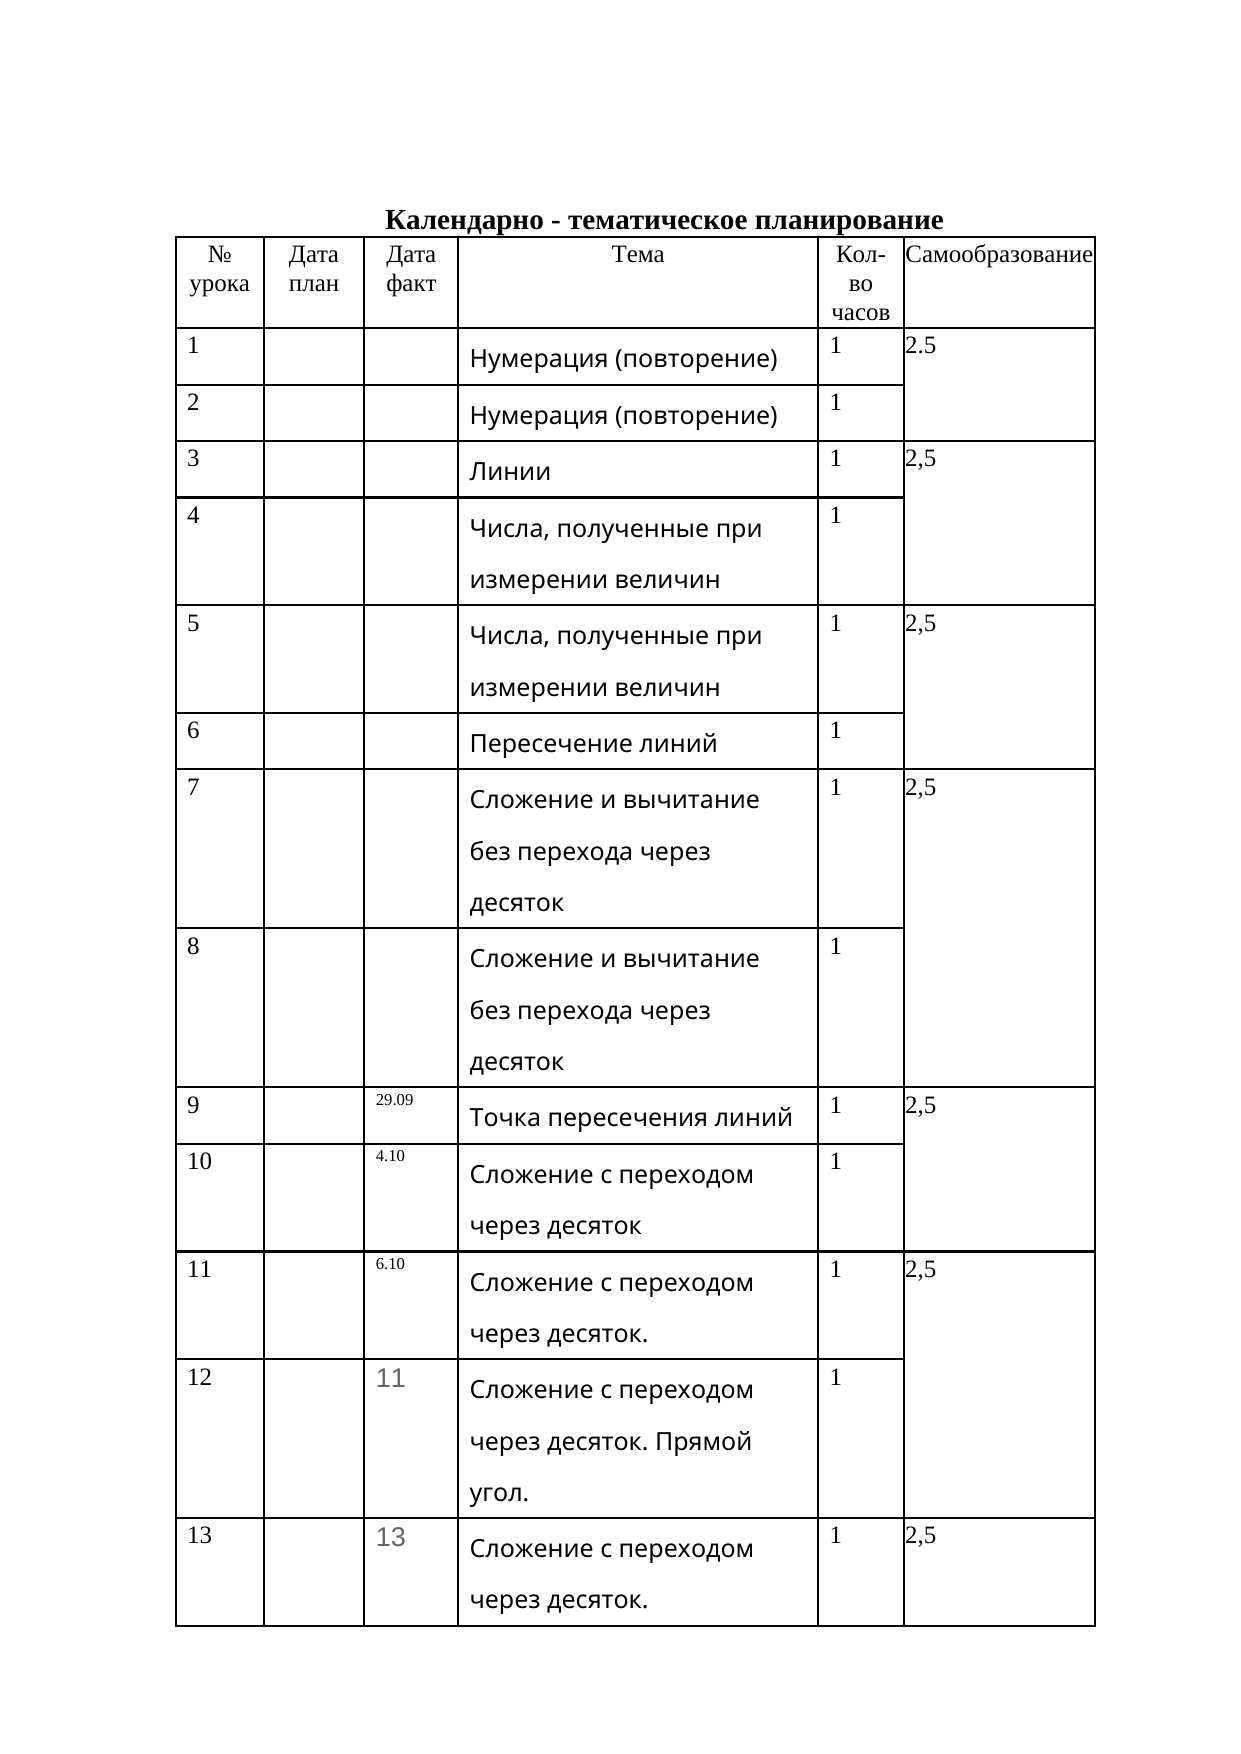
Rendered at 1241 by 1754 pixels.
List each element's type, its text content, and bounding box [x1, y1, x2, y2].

table_cell 4.10 [365, 1145, 457, 1250]
table_cell [365, 386, 457, 440]
table_cell 2 [177, 386, 263, 440]
table_cell 2.5 [905, 329, 1094, 440]
table_cell 13 [365, 1519, 457, 1625]
table_cell 11 [365, 1360, 457, 1517]
table_cell [265, 714, 363, 768]
table_cell [365, 929, 457, 1086]
table_cell Сложение и вычитание без перехода через десяток [459, 770, 817, 927]
table_cell 2,5 [905, 770, 1094, 1086]
table_cell 13 [177, 1519, 263, 1625]
table_cell Сложение и вычитание без перехода через десяток [459, 929, 817, 1086]
table_header Самообразование [905, 238, 1094, 327]
table_cell 7 [177, 770, 263, 927]
table_header Дата план [265, 238, 363, 327]
table_cell 1 [819, 1519, 903, 1625]
table_cell 2,5 [905, 1253, 1094, 1517]
text Календарно - тематическое планирование [177, 202, 1152, 236]
table_cell Числа, полученные при измерении величин [459, 606, 817, 712]
table_cell 1 [819, 1145, 903, 1250]
table_cell [265, 770, 363, 927]
table_cell [265, 1145, 363, 1250]
table_cell 12 [177, 1360, 263, 1517]
table_cell 3 [177, 442, 263, 496]
table_cell 1 [819, 329, 903, 383]
table_header Тема [459, 238, 817, 327]
table_cell [365, 770, 457, 927]
table_cell 2,5 [905, 1088, 1094, 1250]
table_cell 1 [177, 329, 263, 383]
table_cell 1 [819, 606, 903, 712]
table_cell [365, 329, 457, 383]
table_cell [265, 386, 363, 440]
table_cell [265, 1519, 363, 1625]
table_cell Сложение с переходом через десяток. [459, 1253, 817, 1358]
table_cell 5 [177, 606, 263, 712]
table_cell 29.09 [365, 1088, 457, 1143]
table_cell 2,5 [905, 606, 1094, 768]
table_cell 1 [819, 929, 903, 1086]
table_cell Числа, полученные при измерении величин [459, 499, 817, 604]
table_cell 1 [819, 1088, 903, 1143]
table_cell [265, 329, 363, 383]
table_cell [265, 929, 363, 1086]
table_cell [265, 1253, 363, 1358]
table_cell 1 [819, 770, 903, 927]
table_cell 8 [177, 929, 263, 1086]
table_cell [265, 1088, 363, 1143]
table_cell 1 [819, 1253, 903, 1358]
table_cell Сложение с переходом через десяток [459, 1145, 817, 1250]
table_header Кол-во часов [819, 238, 903, 327]
table_cell [265, 1360, 363, 1517]
table_cell Нумерация (повторение) [459, 329, 817, 383]
table_header № урока [177, 238, 263, 327]
table_cell 1 [819, 714, 903, 768]
table_header Дата факт [365, 238, 457, 327]
table_cell Сложение с переходом через десяток. Прямой угол. [459, 1360, 817, 1517]
table_cell Сложение с переходом через десяток. [459, 1519, 817, 1625]
table_cell 1 [819, 499, 903, 604]
table_cell [365, 606, 457, 712]
table_cell 4 [177, 499, 263, 604]
table_cell [365, 499, 457, 604]
table_cell 2,5 [905, 1519, 1094, 1625]
table_cell [265, 499, 363, 604]
table_cell [365, 714, 457, 768]
table_cell 1 [819, 386, 903, 440]
table_cell 11 [177, 1253, 263, 1358]
table_cell 9 [177, 1088, 263, 1143]
table_cell 1 [819, 442, 903, 496]
table_cell 2,5 [905, 442, 1094, 604]
table_cell 6 [177, 714, 263, 768]
table_cell [265, 606, 363, 712]
table_cell Пересечение линий [459, 714, 817, 768]
table_cell Линии [459, 442, 817, 496]
table_cell 6.10 [365, 1253, 457, 1358]
table_cell [265, 442, 363, 496]
table_cell 1 [819, 1360, 903, 1517]
table_cell [365, 442, 457, 496]
table_cell Точка пересечения линий [459, 1088, 817, 1143]
table_cell 10 [177, 1145, 263, 1250]
table_cell Нумерация (повторение) [459, 386, 817, 440]
